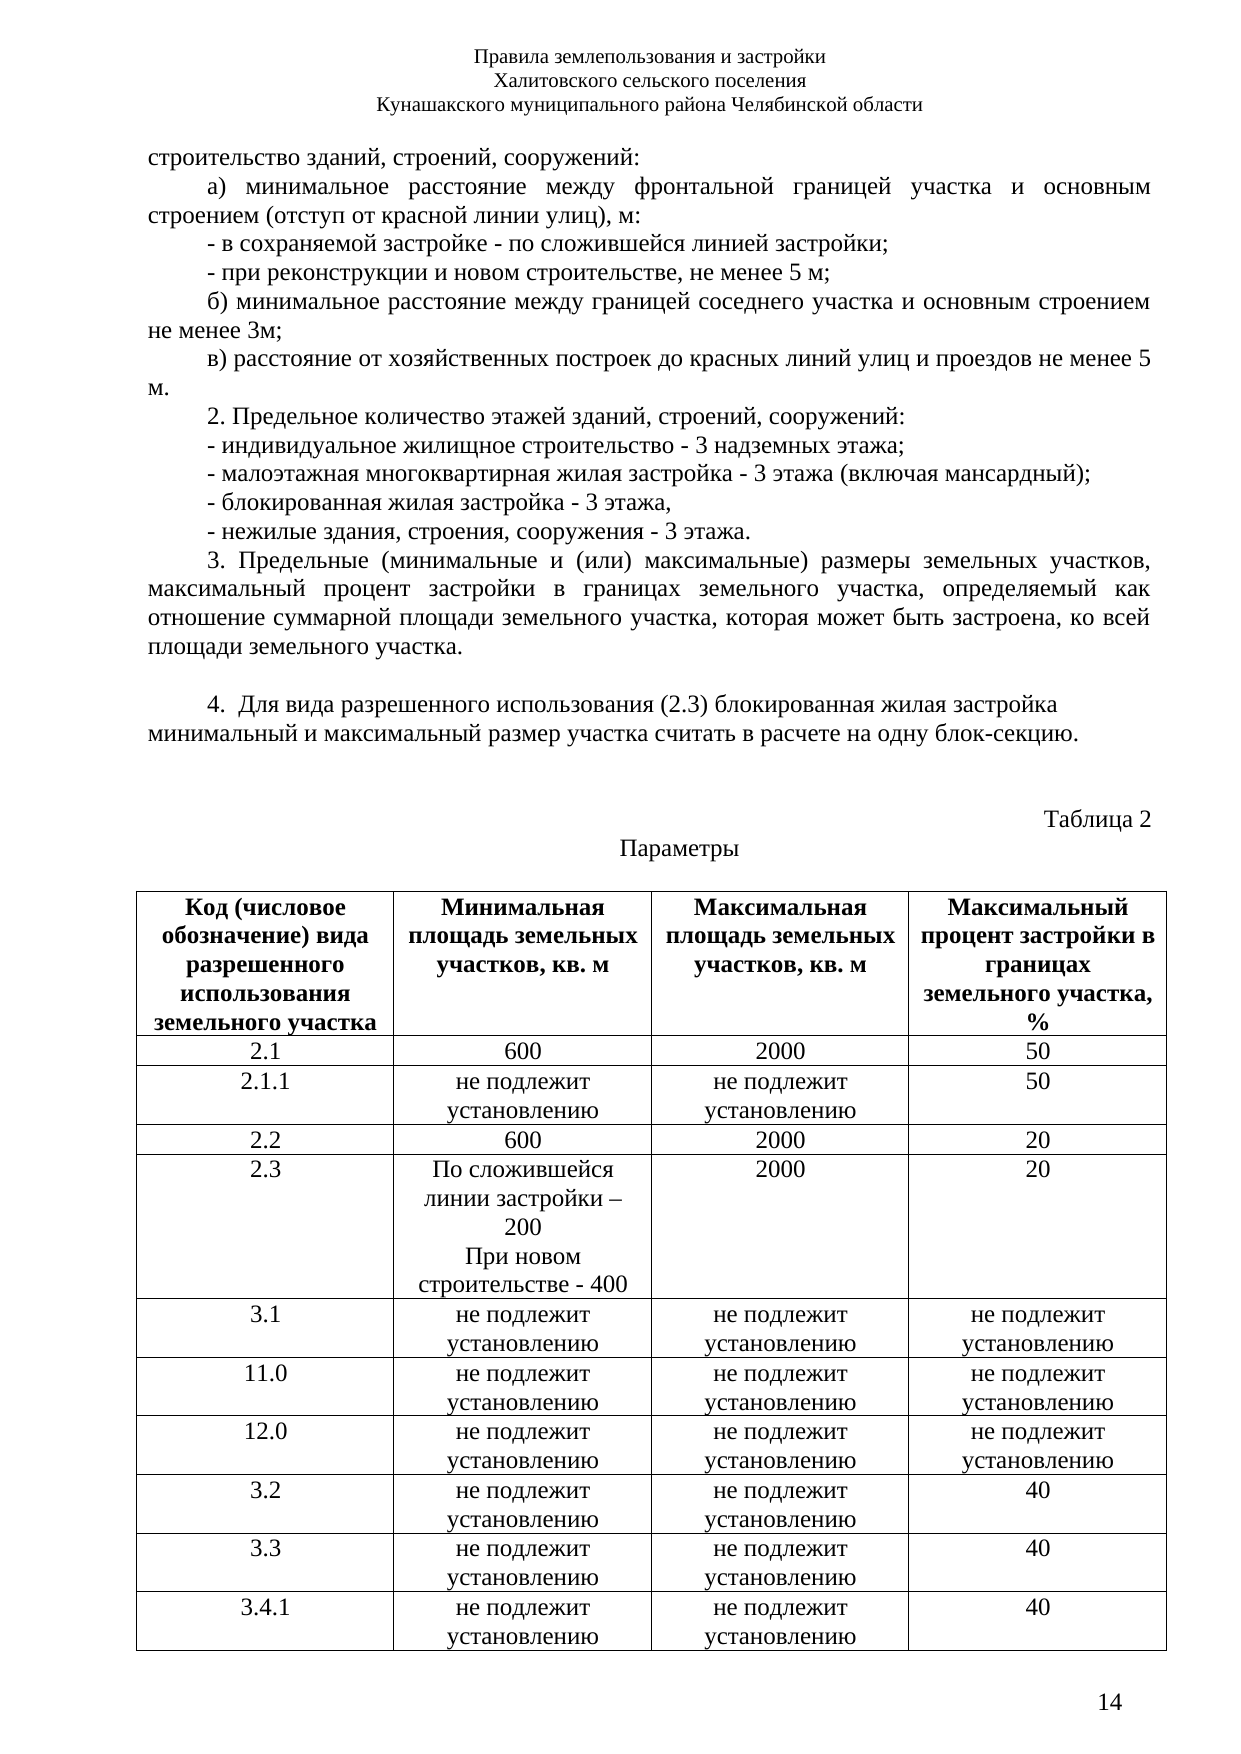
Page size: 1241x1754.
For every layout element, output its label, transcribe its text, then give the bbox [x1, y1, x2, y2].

text 4. Для вида разрешенного использования (2.3) блокированная жилая застройка минимальный и максимальный размер участка считать в расчете на одну блок-секцию. [148, 689, 1152, 746]
table_cell 2000 [652, 1125, 908, 1153]
text 2. Предельное количество этажей зданий, строений, сооружений: [148, 401, 1152, 430]
text в) расстояние от хозяйственных построек до красных линий улиц и проездов не менее 5 м. [148, 343, 1152, 401]
table_cell не подлежит установлению [909, 1416, 1166, 1474]
table_cell не подлежит установлению [394, 1416, 651, 1474]
text - нежилые здания, строения, сооружения - 3 этажа. [148, 516, 1152, 545]
text - индивидуальное жилищное строительство - 3 надземных этажа; [148, 430, 1152, 458]
table_cell 2.3 [137, 1155, 393, 1298]
table_cell По сложившейся линии застройки – 200 При новом строительстве - 400 [394, 1155, 651, 1298]
table_cell 50 [909, 1036, 1166, 1065]
table_cell не подлежит установлению [394, 1299, 651, 1357]
table_header Минимальная площадь земельных участков, кв. м [394, 892, 651, 1035]
table_cell не подлежит установлению [652, 1534, 908, 1591]
table_cell 600 [394, 1036, 651, 1065]
table_header Код (числовое обозначение) вида разрешенного использования земельного участка [137, 892, 393, 1035]
table_cell не подлежит установлению [909, 1358, 1166, 1415]
table_cell 40 [909, 1534, 1166, 1591]
table_cell 2000 [652, 1155, 908, 1298]
table_cell 3.2 [137, 1475, 393, 1532]
table_cell 2.1 [137, 1036, 393, 1065]
table_cell не подлежит установлению [652, 1066, 908, 1124]
table_header Максимальная площадь земельных участков, кв. м [652, 892, 908, 1035]
table_cell не подлежит установлению [652, 1299, 908, 1357]
table_cell 3.1 [137, 1299, 393, 1357]
table_cell 3.3 [137, 1534, 393, 1591]
table_cell не подлежит установлению [394, 1066, 651, 1124]
text б) минимальное расстояние между границей соседнего участка и основным строением не менее 3м; [148, 286, 1152, 343]
table_cell не подлежит установлению [652, 1416, 908, 1474]
text - в сохраняемой застройке - по сложившейся линией застройки; [148, 228, 1152, 257]
table_cell 3.4.1 [137, 1592, 393, 1649]
table_cell 2.1.1 [137, 1066, 393, 1124]
table_cell 50 [909, 1066, 1166, 1124]
table_cell 600 [394, 1125, 651, 1153]
text - при реконструкции и новом строительстве, не менее 5 м; [148, 257, 1152, 286]
table_cell не подлежит установлению [394, 1534, 651, 1591]
table_cell не подлежит установлению [909, 1299, 1166, 1357]
text - блокированная жилая застройка - 3 этажа, [148, 487, 1152, 516]
table_cell 2.2 [137, 1125, 393, 1153]
table_cell не подлежит установлению [394, 1358, 651, 1415]
table_cell 20 [909, 1155, 1166, 1298]
table_cell не подлежит установлению [652, 1475, 908, 1532]
table_cell 11.0 [137, 1358, 393, 1415]
table_header Максимальный процент застройки в границах земельного участка, % [909, 892, 1166, 1035]
text Параметры [148, 833, 1152, 862]
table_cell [394, 1592, 651, 1649]
table_cell не подлежит установлению [652, 1358, 908, 1415]
text - малоэтажная многоквартирная жилая застройка - 3 этажа (включая мансардный); [148, 458, 1152, 487]
table_cell не подлежит установлению [394, 1475, 651, 1532]
text а) минимальное расстояние между фронтальной границей участка и основным строением (отступ от красной линии улиц), м: [148, 171, 1152, 228]
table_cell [652, 1592, 908, 1649]
table_cell 20 [909, 1125, 1166, 1153]
text 3. Предельные (минимальные и (или) максимальные) размеры земельных участков, максимальный процент застройки в границах земельного участка, определяемый как отношение суммарной площади земельного участка, которая может быть застроена, ко всей площади земельного участка. [148, 545, 1152, 660]
text Таблица 2 [148, 804, 1152, 833]
table_cell 40 [909, 1475, 1166, 1532]
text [148, 142, 1152, 171]
table_cell 40 [909, 1592, 1166, 1649]
table_cell 12.0 [137, 1416, 393, 1474]
table_cell 2000 [652, 1036, 908, 1065]
